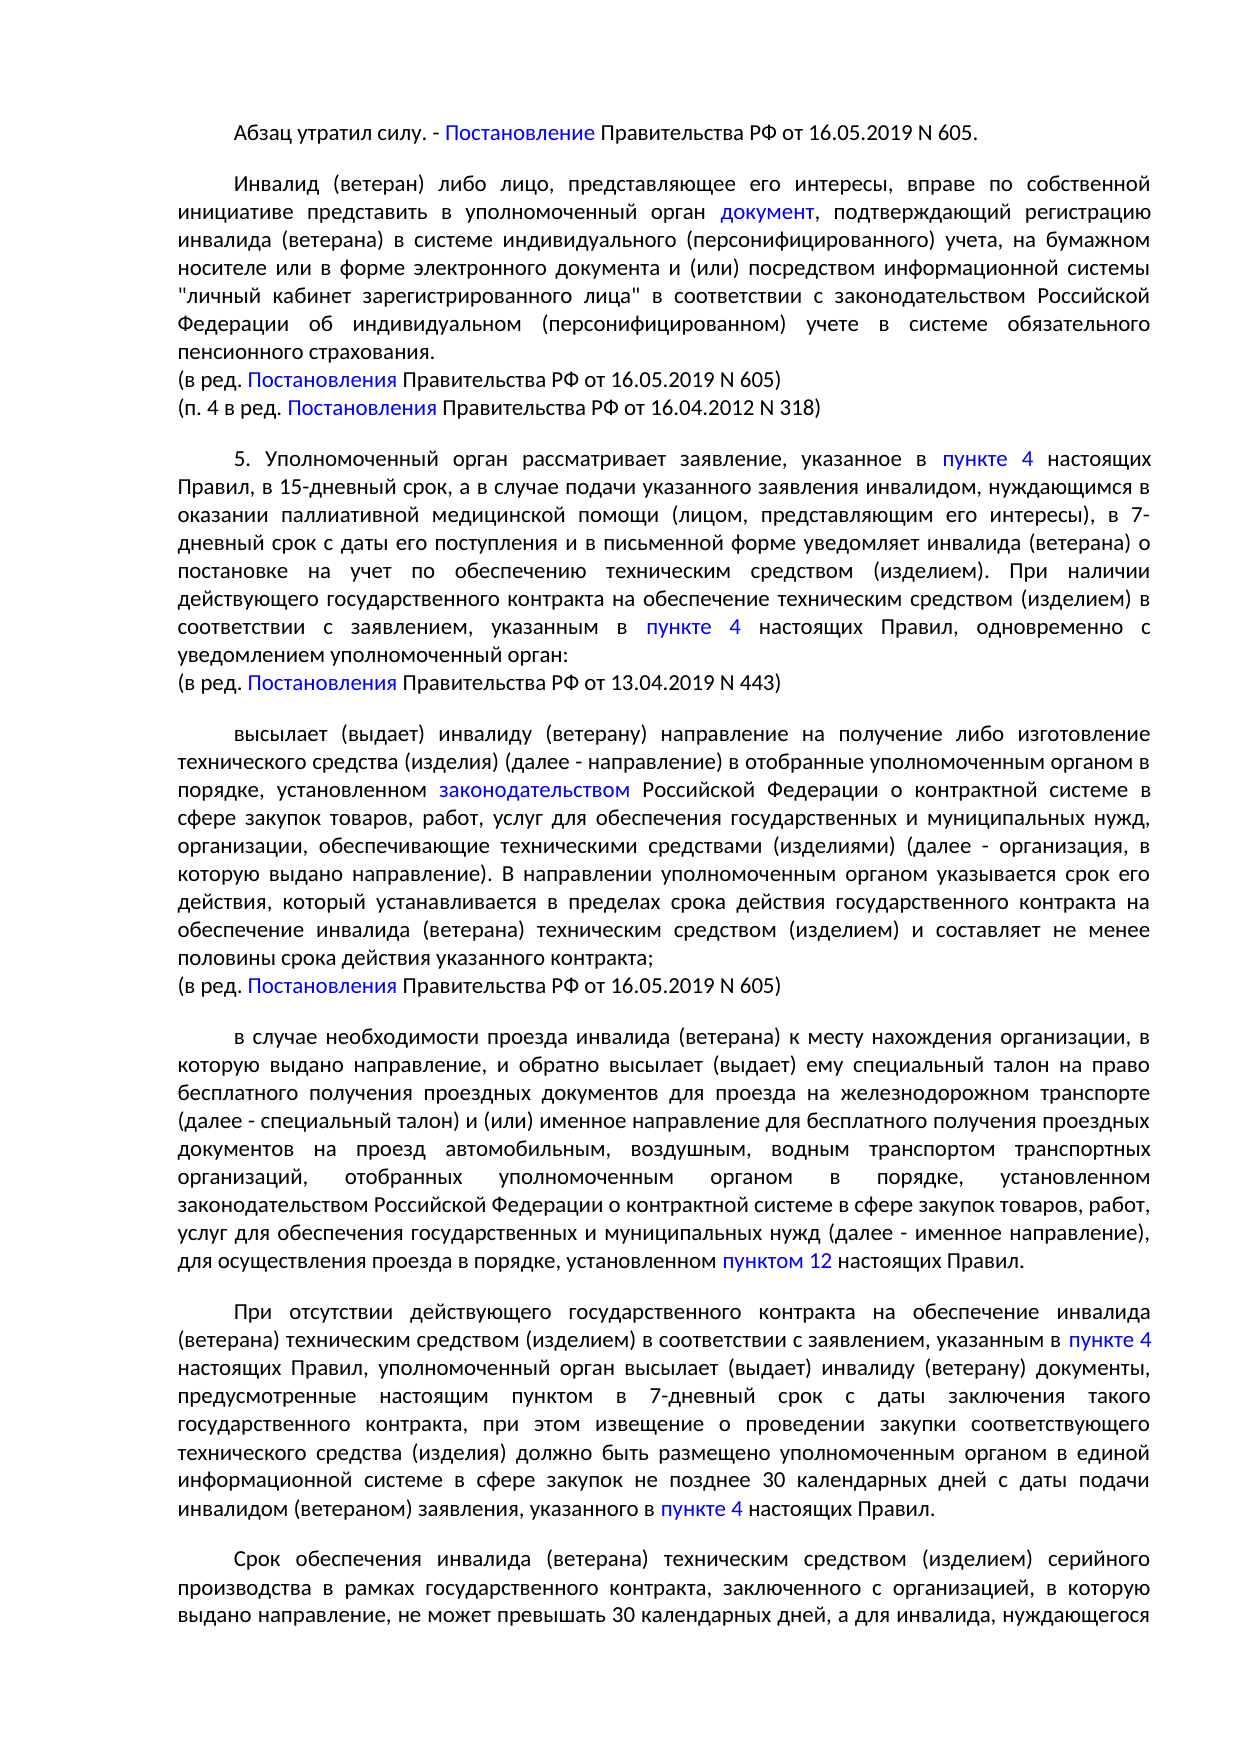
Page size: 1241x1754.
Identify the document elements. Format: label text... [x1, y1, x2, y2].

text высылает (выдает) инвалиду (ветерану) направление на получение либо изготовление технического средства (изделия) (далее - направление) в отобранные уполномоченным органом в порядке, установленном законодательством Российской Федерации о контрактной системе в сфере закупок товаров, работ, услуг для обеспечения государственных и муниципальных нужд, организации, обеспечивающие техническими средствами (изделиями) (далее - организация, в которую выдано направление). В направлении уполномоченным органом указывается срок его действия, который устанавливается в пределах срока действия государственного контракта на обеспечение инвалида (ветерана) техническим средством (изделием) и составляет не менее половины срока действия указанного контракта; [177, 719, 1152, 971]
text в случае необходимости проезда инвалида (ветерана) к месту нахождения организации, в которую выдано направление, и обратно высылает (выдает) ему специальный талон на право бесплатного получения проездных документов для проезда на железнодорожном транспорте (далее - специальный талон) и (или) именное направление для бесплатного получения проездных документов на проезд автомобильным, воздушным, водным транспортом транспортных организаций, отобранных уполномоченным органом в порядке, установленном законодательством Российской Федерации о контрактной системе в сфере закупок товаров, работ, услуг для обеспечения государственных и муниципальных нужд (далее - именное направление), для осуществления проезда в порядке, установленном пунктом 12 настоящих Правил. [177, 1022, 1152, 1274]
text Инвалид (ветеран) либо лицо, представляющее его интересы, вправе по собственной инициативе представить в уполномоченный орган документ, подтверждающий регистрацию инвалида (ветерана) в системе индивидуального (персонифицированного) учета, на бумажном носителе или в форме электронного документа и (или) посредством информационной системы "личный кабинет зарегистрированного лица" в соответствии с законодательством Российской Федерации об индивидуальном (персонифицированном) учете в системе обязательного пенсионного страхования. [177, 169, 1152, 365]
text При отсутствии действующего государственного контракта на обеспечение инвалида (ветерана) техническим средством (изделием) в соответствии с заявлением, указанным в пункте 4 настоящих Правил, уполномоченный орган высылает (выдает) инвалиду (ветерану) документы, предусмотренные настоящим пунктом в 7-дневный срок с даты заключения такого государственного контракта, при этом извещение о проведении закупки соответствующего технического средства (изделия) должно быть размещено уполномоченным органом в единой информационной системе в сфере закупок не позднее 30 календарных дней с даты подачи инвалидом (ветераном) заявления, указанного в пункте 4 настоящих Правил. [177, 1297, 1152, 1522]
text (в ред. Постановления Правительства РФ от 16.05.2019 N 605) [177, 971, 1152, 999]
text 5. Уполномоченный орган рассматривает заявление, указанное в пункте 4 настоящих Правил, в 15-дневный срок, а в случае подачи указанного заявления инвалидом, нуждающимся в оказании паллиативной медицинской помощи (лицом, представляющим его интересы), в 7-дневный срок с даты его поступления и в письменной форме уведомляет инвалида (ветерана) о постановке на учет по обеспечению техническим средством (изделием). При наличии действующего государственного контракта на обеспечение техническим средством (изделием) в соответствии с заявлением, указанным в пункте 4 настоящих Правил, одновременно с уведомлением уполномоченный орган: [177, 444, 1152, 668]
text (п. 4 в ред. Постановления Правительства РФ от 16.04.2012 N 318) [177, 393, 1152, 421]
text (в ред. Постановления Правительства РФ от 13.04.2019 N 443) [177, 668, 1152, 696]
text (в ред. Постановления Правительства РФ от 16.05.2019 N 605) [177, 365, 1152, 393]
text Абзац утратил силу. - Постановление Правительства РФ от 16.05.2019 N 605. [177, 118, 1152, 146]
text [177, 1544, 1152, 1629]
